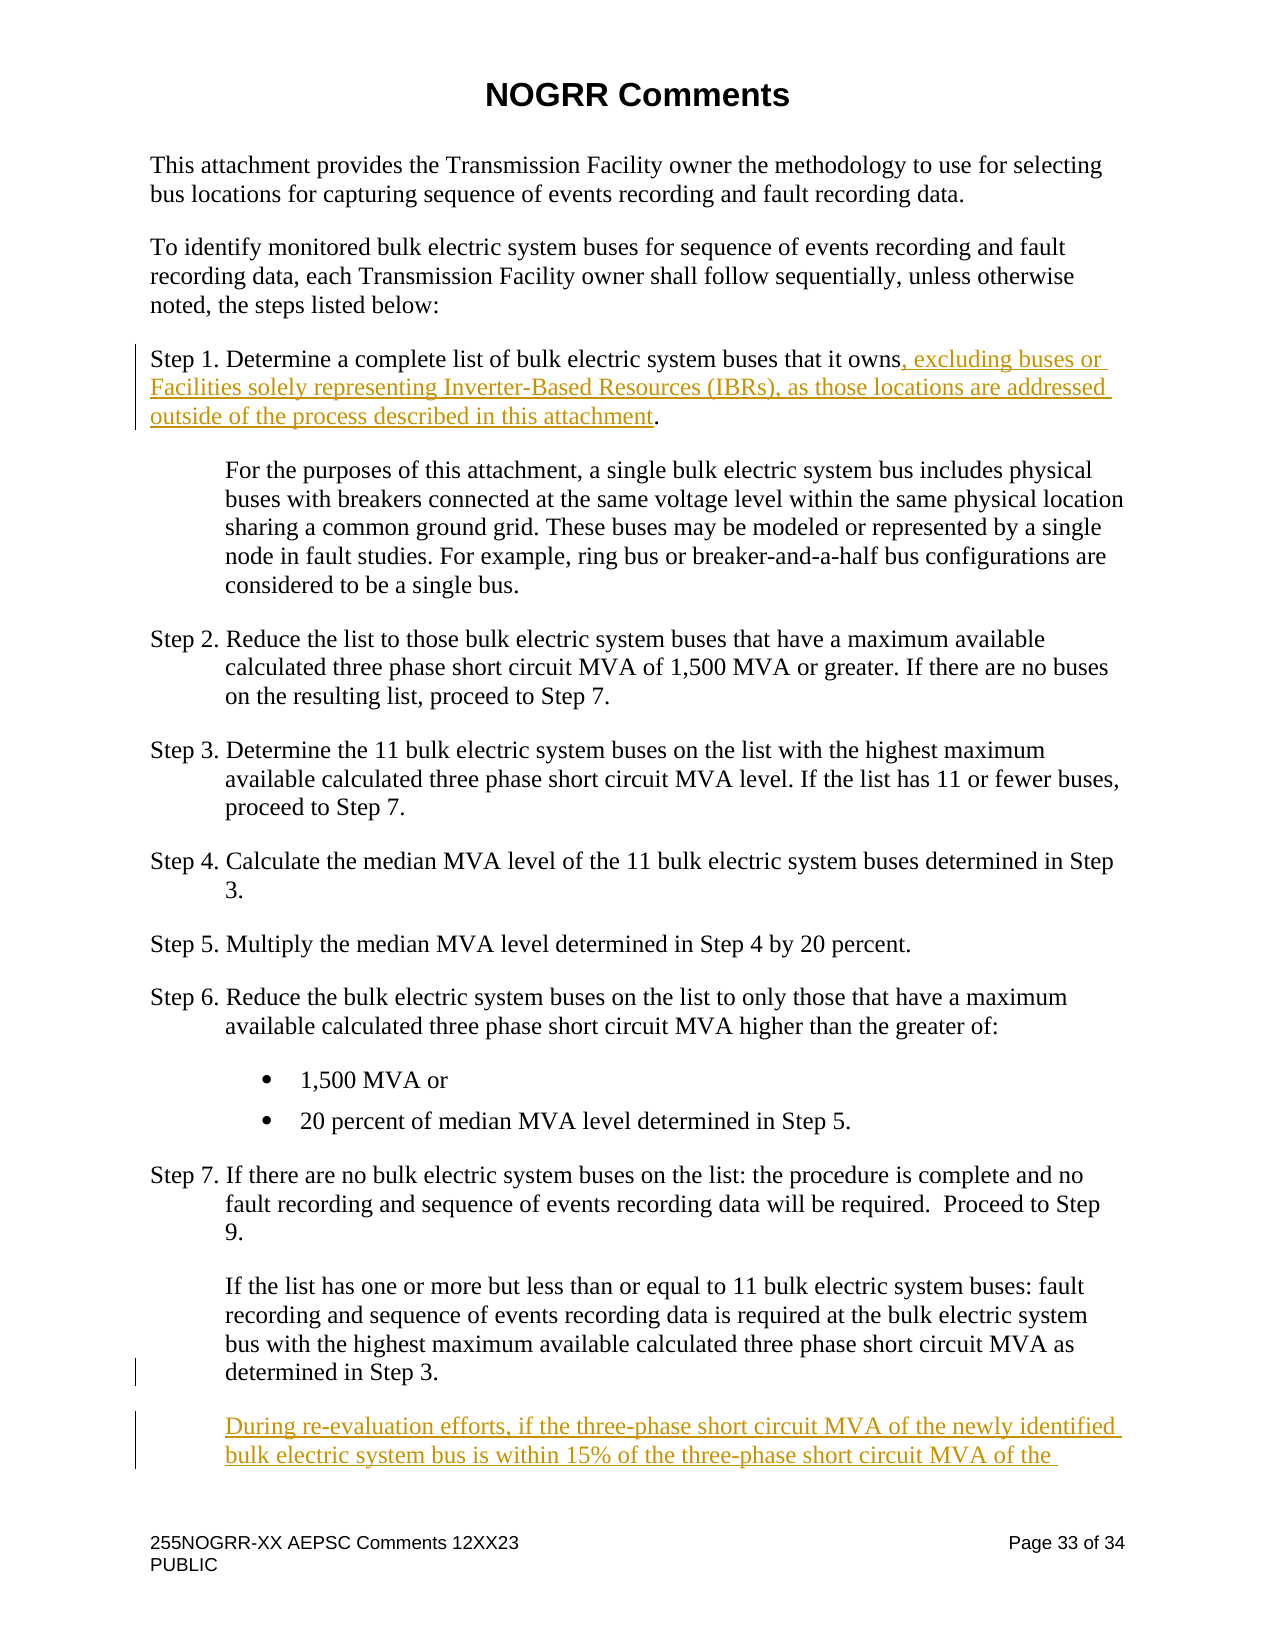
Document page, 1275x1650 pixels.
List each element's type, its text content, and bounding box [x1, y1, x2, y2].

text Step 1. Determine a complete list of bulk electric system buses that it owns. [150, 344, 1125, 430]
text For the purposes of this attachment, a single bulk electric system bus includes physical buses with breakers connected at the same voltage level within the same physical location sharing a common ground grid. These buses may be modeled or represented by a single node in fault studies. For example, ring bus or breaker-and-a-half bus configurations are considered to be a single bus. [225, 455, 1125, 599]
text If the list has one or more but less than or equal to 11 bulk electric system buses: fault recording and sequence of events recording data is required at the bulk electric system bus with the highest maximum available calculated three phase short circuit MVA as determined in Step 3. [225, 1271, 1125, 1386]
text To identify monitored bulk electric system buses for sequence of events recording and fault recording data, each Transmission Facility owner shall follow sequentially, unless otherwise noted, the steps listed below: [150, 232, 1125, 319]
list 20 percent of median MVA level determined in Step 5. [262, 1106, 1125, 1135]
text Step 3. Determine the 11 bulk electric system buses on the list with the highest maximum available calculated three phase short circuit MVA level. If the list has 11 or fewer buses, proceed to Step 7. [150, 735, 1125, 821]
text Step 6. Reduce the bulk electric system buses on the list to only those that have a maximum available calculated three phase short circuit MVA higher than the greater of: [150, 982, 1125, 1040]
text Proceed to Step 9. [225, 1411, 1125, 1469]
text Step 5. Multiply the median MVA level determined in Step 4 by 20 percent. [150, 929, 1125, 957]
text Step 2. Reduce the list to those bulk electric system buses that have a maximum available calculated three phase short circuit MVA of 1,500 MVA or greater. If there are no buses on the resulting list, proceed to Step 7. [150, 624, 1125, 710]
text This attachment provides the Transmission Facility owner the methodology to use for selecting bus locations for capturing sequence of events recording and fault recording data. [150, 150, 1125, 207]
text Step 4. Calculate the median MVA level of the 11 bulk electric system buses determined in Step 3. [150, 846, 1125, 904]
text Step 7. If there are no bulk electric system buses on the list: the procedure is complete and no fault recording and sequence of events recording data will be required. Proceed to Step 9. [150, 1160, 1125, 1246]
list 1,500 MVA or [262, 1065, 1125, 1094]
